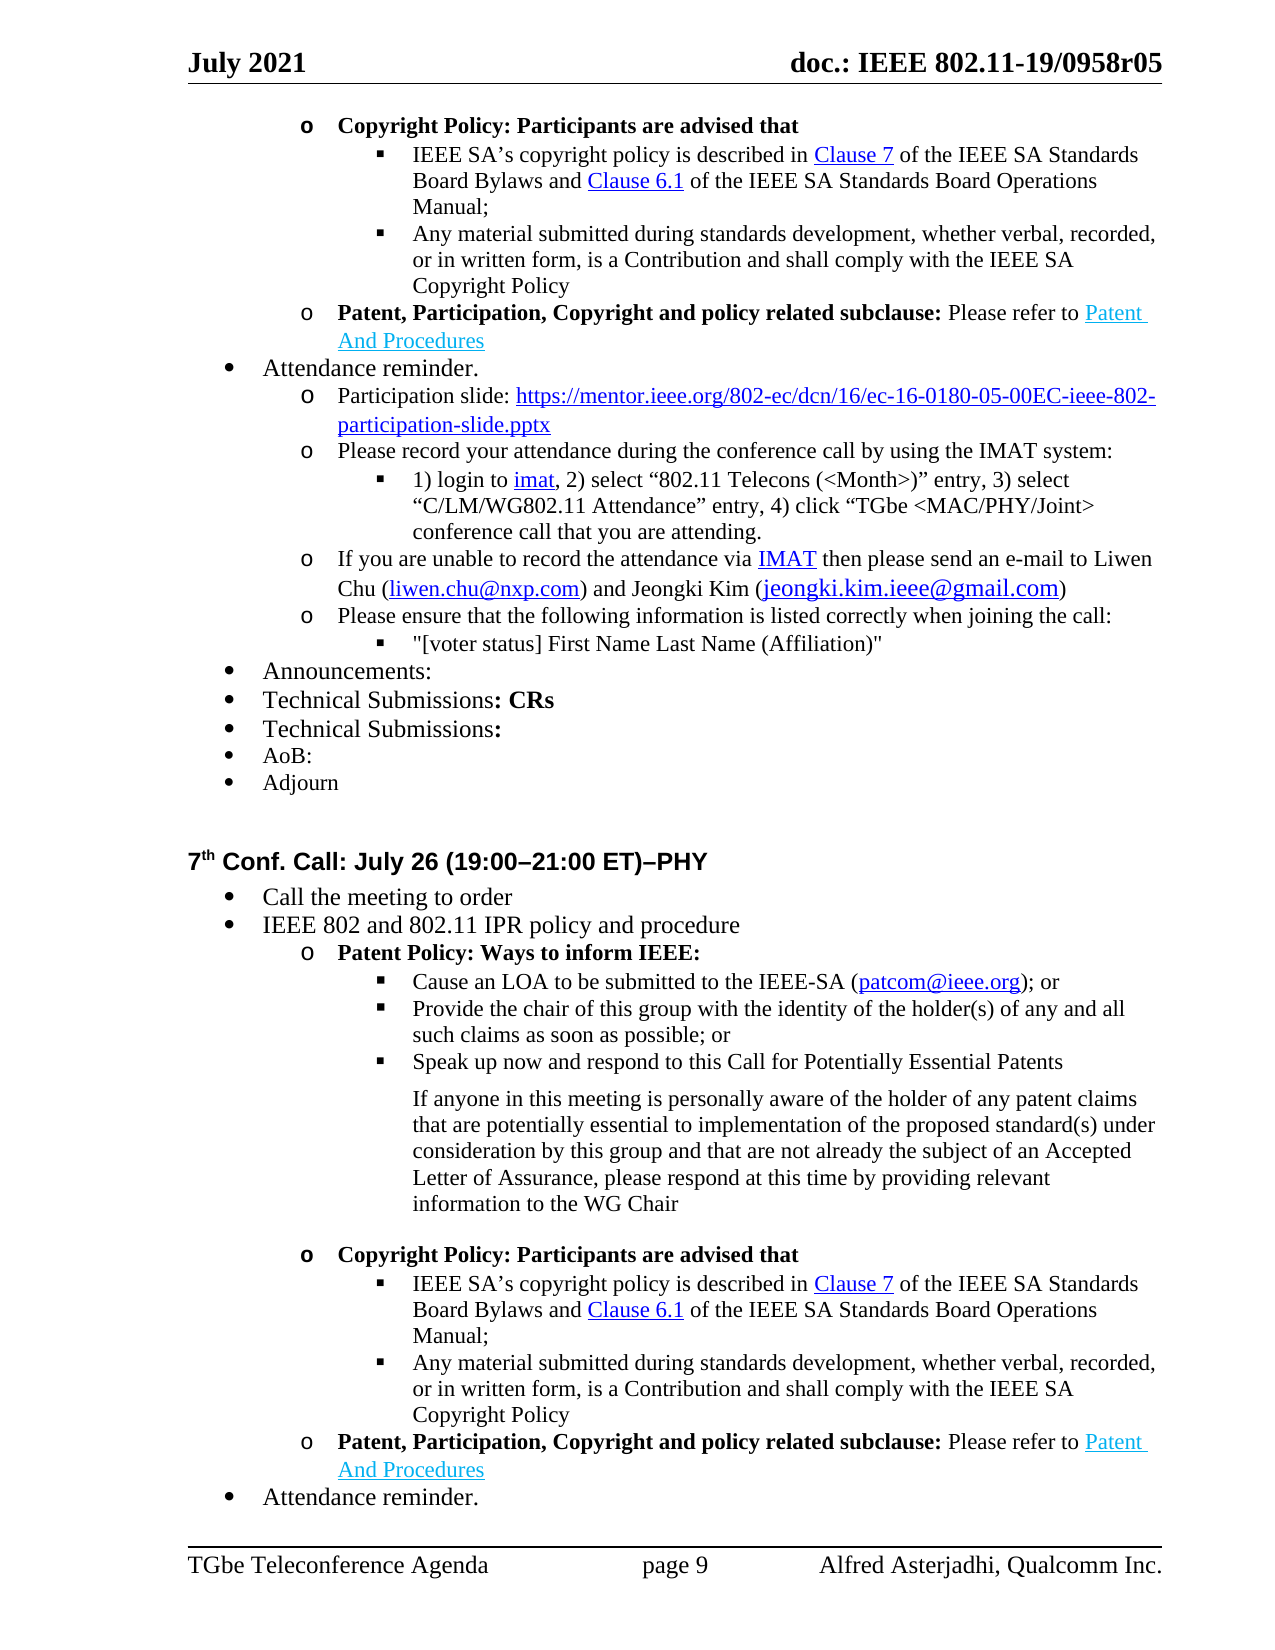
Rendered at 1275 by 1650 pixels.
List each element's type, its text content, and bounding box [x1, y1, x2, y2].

subtitle 7th Conf. Call: July 26 (19:00–21:00 ET)–PHY [187, 847, 1162, 875]
list Technical Submissions: [225, 714, 1162, 742]
list Call the meeting to order [225, 882, 1162, 910]
list Attendance reminder. [225, 1482, 1162, 1511]
list Please ensure that the following information is listed correctly when joining the call: [300, 602, 1162, 630]
list Please record your attendance during the conference call by using the IMAT system: [300, 437, 1162, 466]
list Technical Submissions: CRs [225, 685, 1162, 714]
list IEEE 802 and 802.11 IPR policy and procedure [225, 910, 1162, 939]
list Attendance reminder. [225, 353, 1162, 382]
list Patent, Participation, Copyright and policy related subclause: Please refer to Patent And Procedures [300, 299, 1162, 353]
list If you are unable to record the attendance via IMAT then please send an e-mail to Liwen Chu (liwen.chu@nxp.com) and Jeongki Kim (jeongki.kim.ieee@gmail.com) [300, 545, 1162, 602]
list Speak up now and respond to this Call for Potentially Essential Patents [375, 1048, 1162, 1074]
list If anyone in this meeting is personally aware of the holder of any patent claims that are potentially essential to implementation of the proposed standard(s) under consideration by this group and that are not already the subject of an Accepted Letter of Assurance, please respond at this time by providing relevant information to the WG Chair [412, 1084, 1162, 1216]
list AoB: [225, 742, 1162, 769]
list Provide the chair of this group with the identity of the holder(s) of any and all such claims as soon as possible; or [375, 995, 1162, 1048]
list "[voter status] First Name Last Name (Affiliation)" [375, 630, 1162, 656]
list Any material submitted during standards development, whether verbal, recorded, or in written form, is a Contribution and shall comply with the IEEE SA Copyright Policy [375, 220, 1162, 299]
list Patent, Participation, Copyright and policy related subclause: Please refer to Patent And Procedures [300, 1428, 1162, 1482]
list IEEE SA’s copyright policy is described in Clause 7 of the IEEE SA Standards Board Bylaws and Clause 6.1 of the IEEE SA Standards Board Operations Manual; [375, 141, 1162, 220]
list 1) login to imat, 2) select “802.11 Telecons (<Month>)” entry, 3) select “C/LM/WG802.11 Attendance” entry, 4) click “TGbe <MAC/PHY/Joint> conference call that you are attending. [375, 466, 1162, 545]
list Copyright Policy: Participants are advised that [300, 1241, 1162, 1269]
list IEEE SA’s copyright policy is described in Clause 7 of the IEEE SA Standards Board Bylaws and Clause 6.1 of the IEEE SA Standards Board Operations Manual; [375, 1269, 1162, 1349]
list Participation slide: https://mentor.ieee.org/802-ec/dcn/16/ec-16-0180-05-00EC-ieee-802-participation-slide.pptx [300, 382, 1162, 437]
list Patent Policy: Ways to inform IEEE: [300, 939, 1162, 968]
list Cause an LOA to be submitted to the IEEE-SA (patcom@ieee.org); or [375, 968, 1162, 995]
list Adjourn [225, 769, 1162, 795]
list Announcements: [225, 656, 1162, 685]
list Copyright Policy: Participants are advised that [300, 112, 1162, 141]
list Any material submitted during standards development, whether verbal, recorded, or in written form, is a Contribution and shall comply with the IEEE SA Copyright Policy [375, 1349, 1162, 1428]
